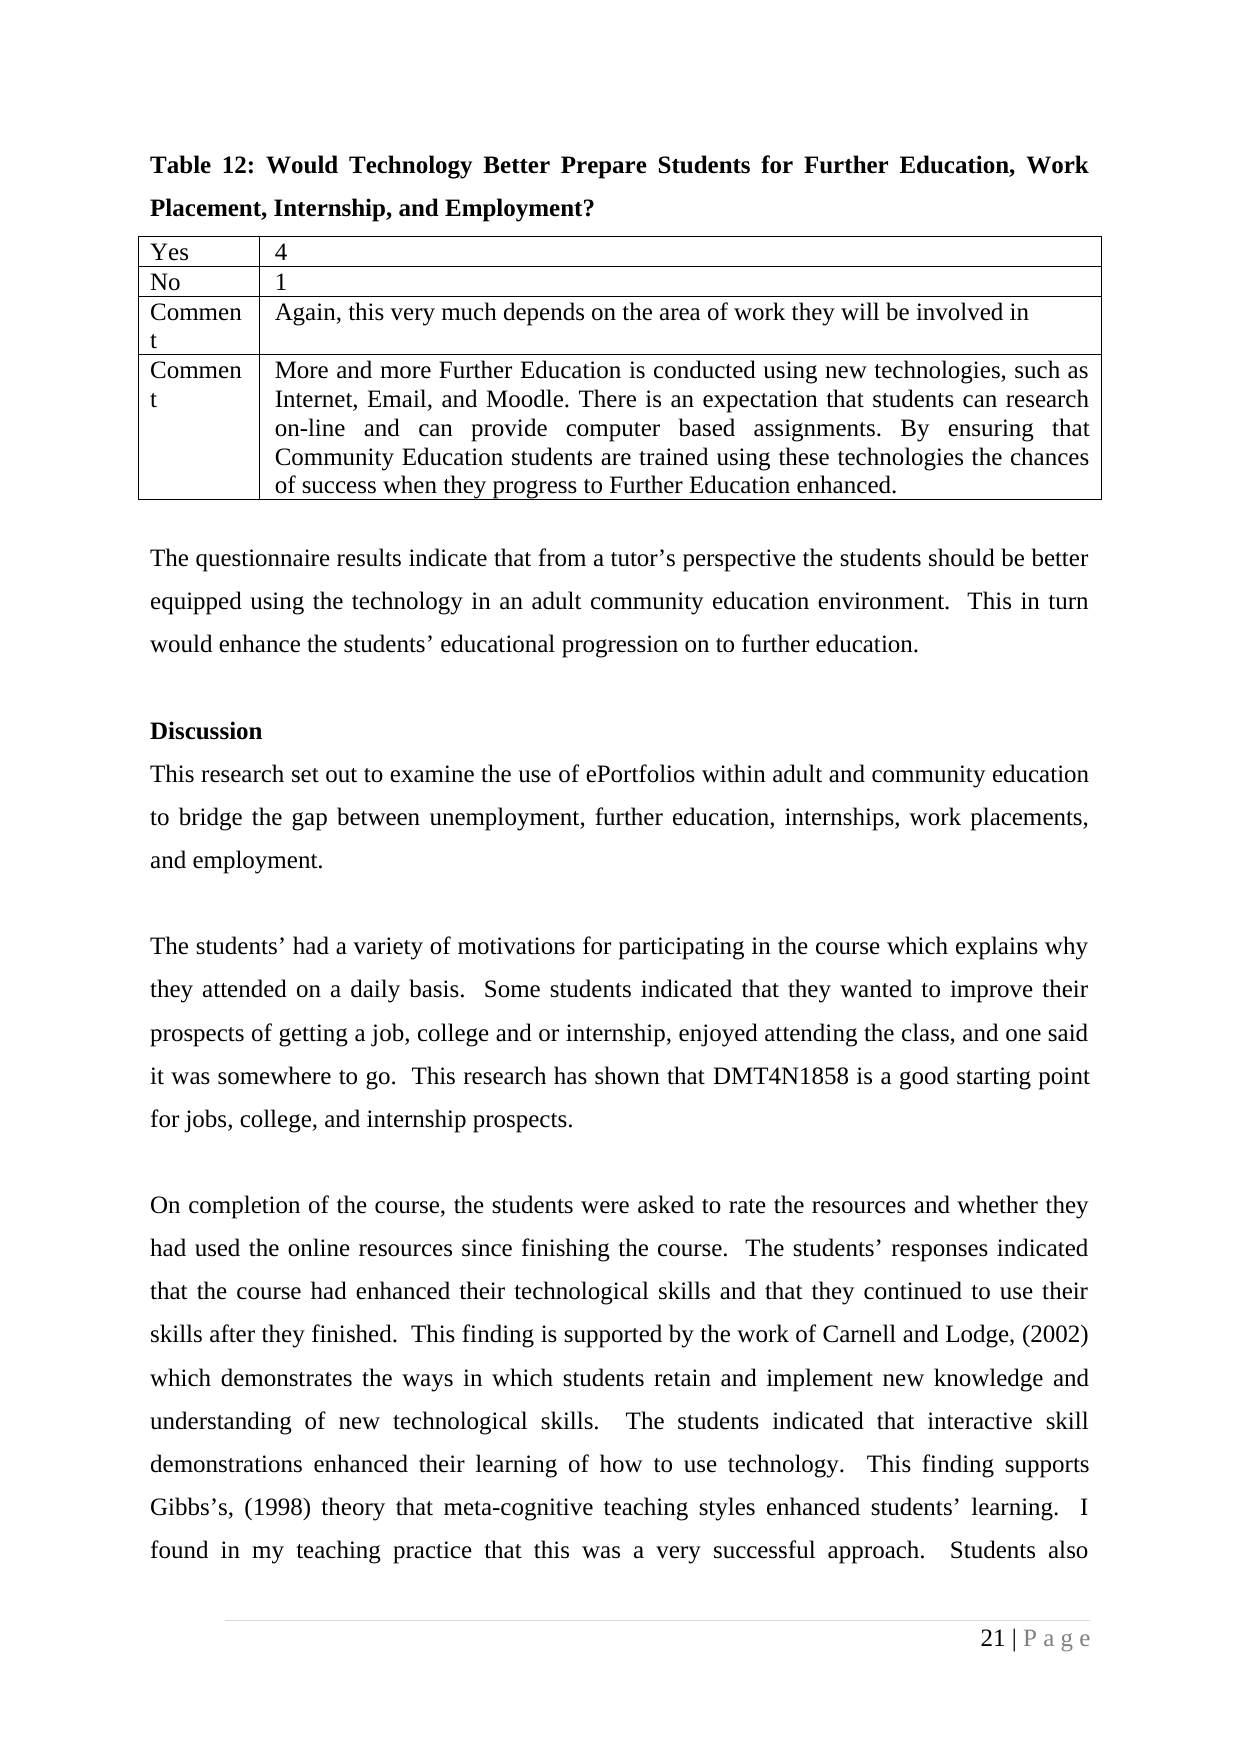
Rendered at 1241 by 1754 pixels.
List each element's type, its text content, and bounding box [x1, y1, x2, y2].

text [150, 1190, 1090, 1564]
table_cell More and more Further Education is conducted using new technologies, such as Internet, Email, and Moodle. There is an expectation that students can research on-line and can provide computer based assignments. By ensuring that Community Education students are trained using these technologies the chances of success when they progress to Further Education enhanced. [260, 355, 1101, 499]
table_cell 1 [260, 267, 1101, 296]
table_cell Again, this very much depends on the area of work they will be involved in [260, 297, 1101, 354]
text This research set out to examine the use of ePortfolios within adult and community education to bridge the gap between unemployment, further education, internships, work placements, and employment. [150, 759, 1090, 874]
table_header Yes [139, 237, 259, 266]
table_cell Comment [139, 355, 259, 499]
table_header 4 [260, 237, 1101, 266]
text The questionnaire results indicate that from a tutor’s perspective the students should be better equipped using the technology in an adult community education environment. This in turn would enhance the students’ educational progression on to further education. [150, 543, 1090, 658]
text Table 12: Would Technology Better Prepare Students for Further Education, Work Placement, Internship, and Employment? [150, 150, 1090, 222]
table_cell No [139, 267, 259, 296]
table_cell Comment [139, 297, 259, 354]
text The students’ had a variety of motivations for participating in the course which explains why they attended on a daily basis. Some students indicated that they wanted to improve their prospects of getting a job, college and or internship, enjoyed attending the class, and one said it was somewhere to go. This research has shown that DMT4N1858 is a good starting point for jobs, college, and internship prospects. [150, 931, 1090, 1133]
text Discussion [150, 716, 1090, 744]
